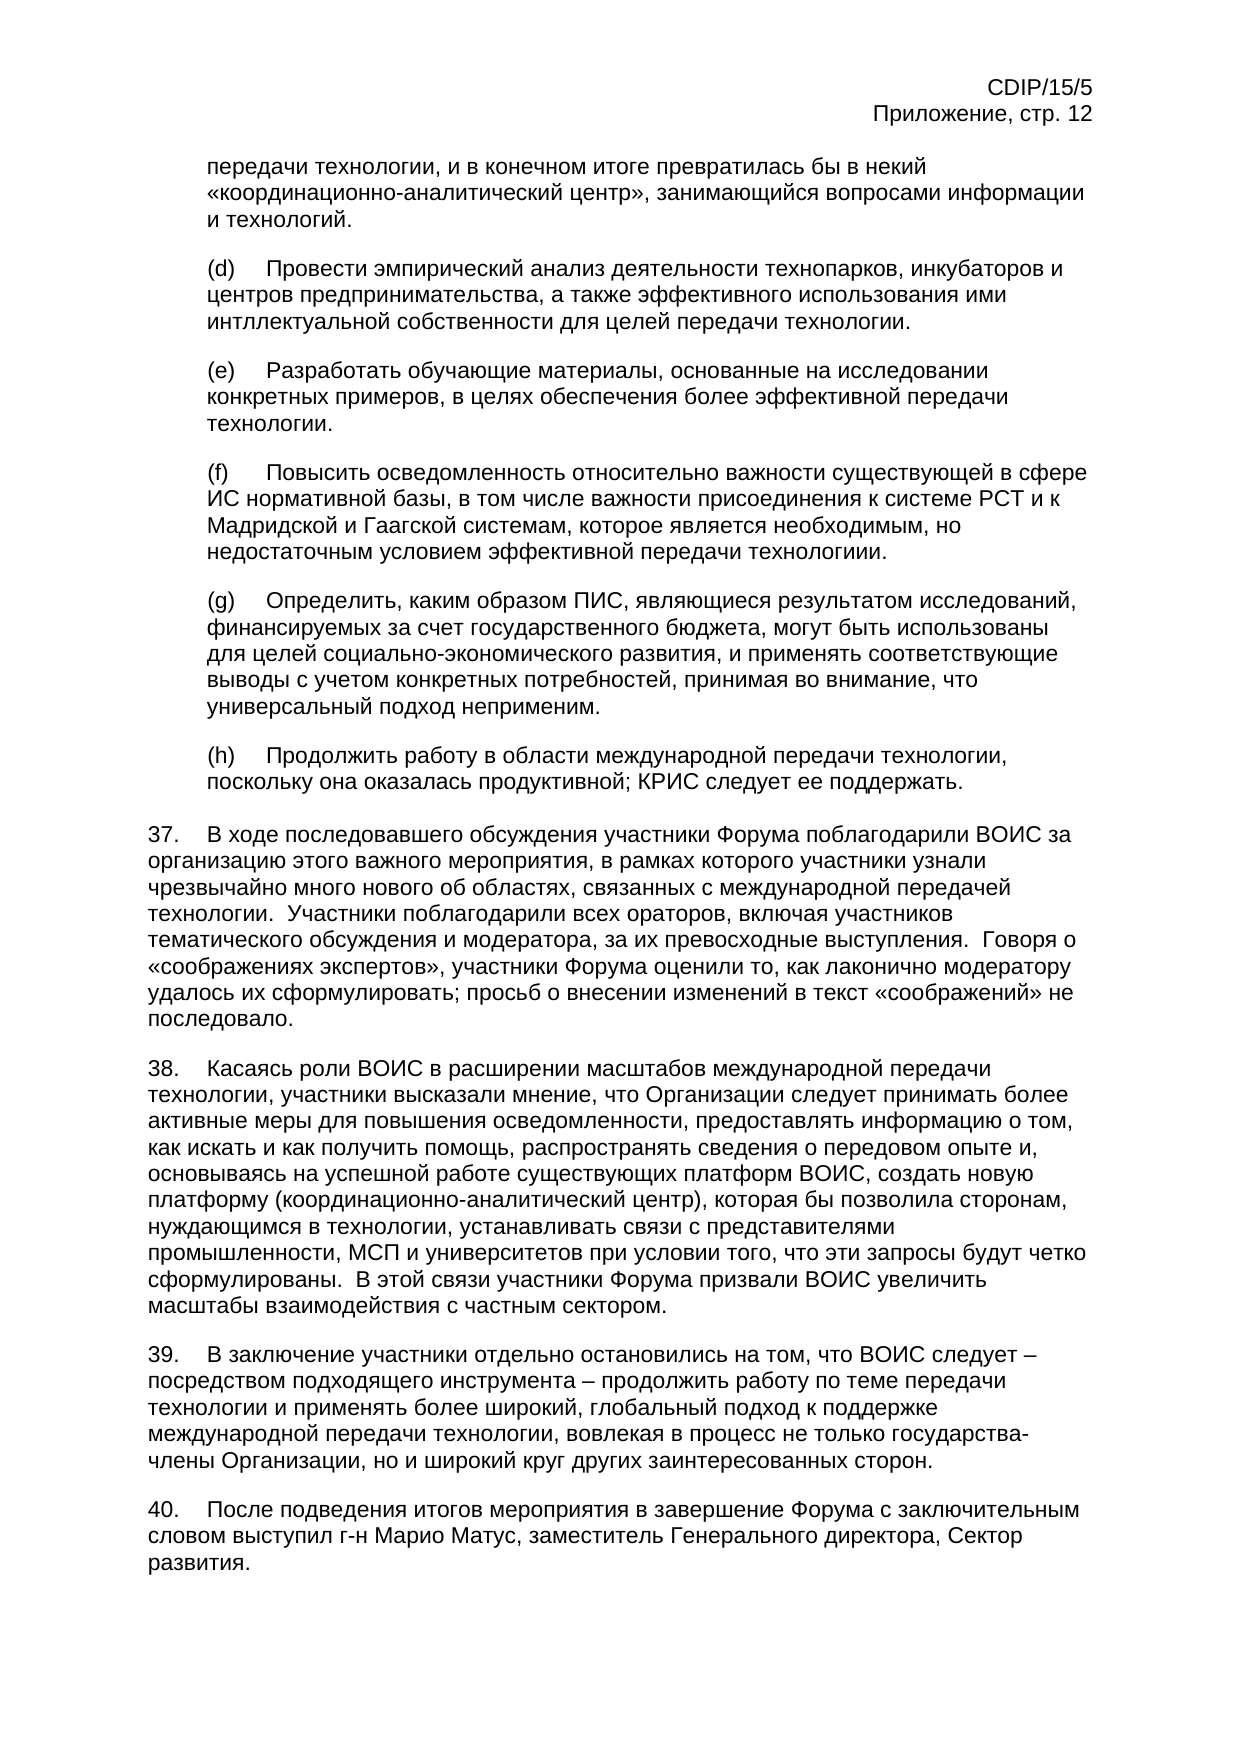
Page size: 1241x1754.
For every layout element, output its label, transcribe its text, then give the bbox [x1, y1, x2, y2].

list (f) Повысить осведомленность относительно важности существующей в сфере ИС нормативной базы, в том числе важности присоединения к системе PCT и к Мадридской и Гаагской системам, которое является необходимым, но недостаточным условием эффективной передачи технологиии. [207, 459, 1093, 564]
text После подведения итогов мероприятия в завершение Форума с заключительным словом выступил г-н Марио Матус, заместитель Генерального директора, Сектор развития. [148, 1496, 1093, 1575]
list (e) Разработать обучающие материалы, основанные на исследовании конкретных примеров, в целях обеспечения более эффективной передачи технологии. [207, 357, 1093, 436]
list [207, 153, 1093, 232]
list (g) Определить, каким образом ПИС, являющиеся результатом исследований, финансируемых за счет государственного бюджета, могут быть использованы для целей социально-экономического развития, и применять соответствующие выводы с учетом конкретных потребностей, принимая во внимание, что универсальный подход неприменим. [207, 587, 1093, 719]
text В заключение участники отдельно остановились на том, что ВОИС следует – посредством подходящего инструмента – продолжить работу по теме передачи технологии и применять более широкий, глобальный подход к поддержке международной передачи технологии, вовлекая в процесс не только государства-члены Организации, но и широкий круг других заинтересованных сторон. [148, 1341, 1093, 1473]
text В ходе последовавшего обсуждения участники Форума поблагодарили ВОИС за организацию этого важного мероприятия, в рамках которого участники узнали чрезвычайно много нового об областях, связанных с международной передачей технологии. Участники поблагодарили всех ораторов, включая участников тематического обсуждения и модератора, за их превосходные выступления. Говоря о «соображениях экспертов», участники Форума оценили то, как лаконично модератору удалось их сформулировать; просьб о внесении изменений в текст «соображений» не последовало. [148, 821, 1093, 1032]
text (h) Продолжить работу в области международной передачи технологии, поскольку она оказалась продуктивной; КРИС следует ее поддержать. [207, 742, 1093, 794]
text Касаясь роли ВОИС в расширении масштабов международной передачи технологии, участники высказали мнение, что Организации следует принимать более активные меры для повышения осведомленности, предоставлять информацию о том, как искать и как получить помощь, распространять сведения о передовом опыте и, основываясь на успешной работе существующих платформ ВОИС, создать новую платформу (координационно-аналитический центр), которая бы позволила сторонам, нуждающимся в технологии, устанавливать связи с представителями промышленности, МСП и университетов при условии того, что эти запросы будут четко сформулированы. В этой связи участники Форума призвали ВОИС увеличить масштабы взаимодействия с частным сектором. [148, 1055, 1093, 1318]
list (d) Провести эмпирический анализ деятельности технопарков, инкубаторов и центров предпринимательства, а также эффективного использования ими интллектуальной собственности для целей передачи технологии. [207, 255, 1093, 334]
